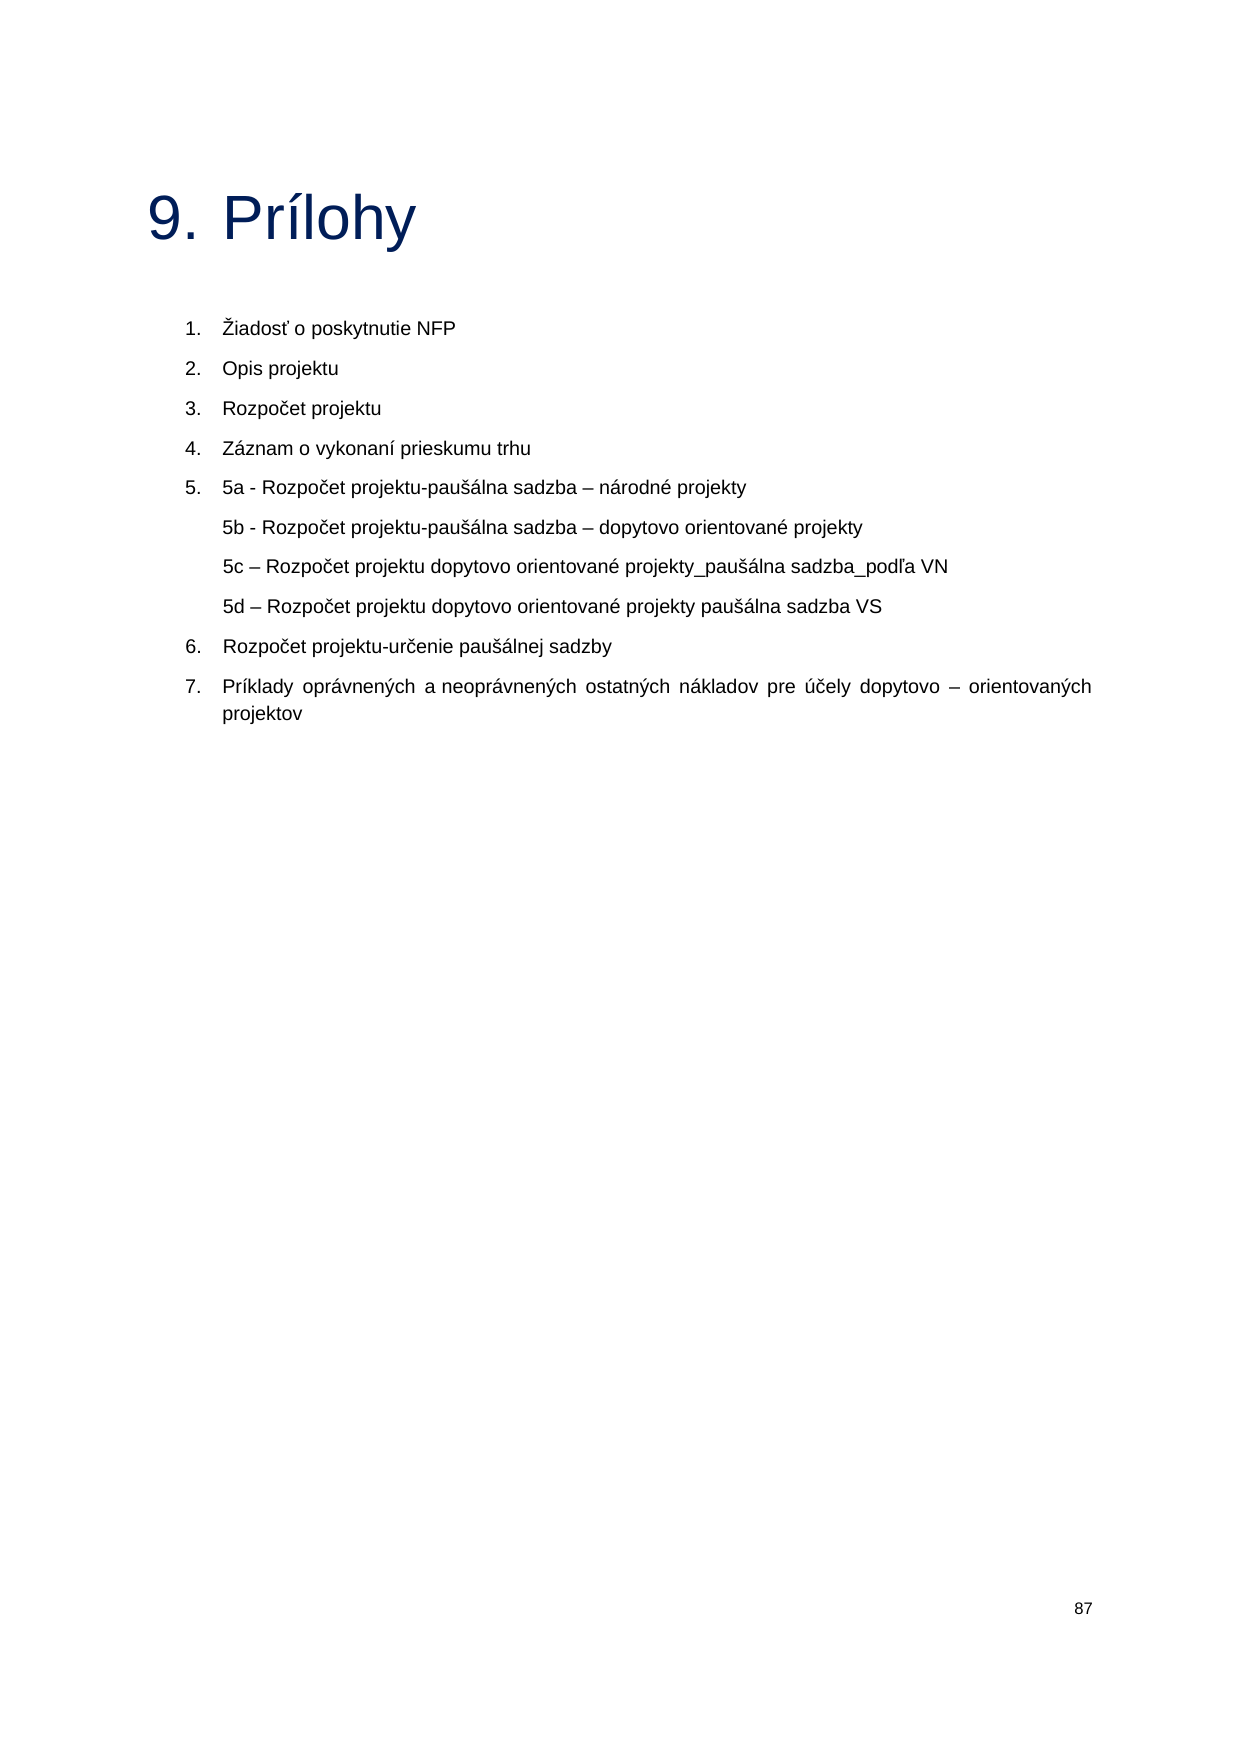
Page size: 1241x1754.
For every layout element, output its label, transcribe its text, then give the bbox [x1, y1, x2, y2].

list Opis projektu [185, 357, 1092, 380]
text 5d – Rozpočet projektu dopytovo orientované projekty paušálna sadzba VS [223, 595, 1092, 618]
list Žiadosť o poskytnutie NFP [185, 317, 1092, 340]
list 5a - Rozpočet projektu-paušálna sadzba – národné projekty [185, 476, 1092, 499]
list Záznam o vykonaní prieskumu trhu [185, 436, 1092, 459]
text 5c – Rozpočet projektu dopytovo orientované projekty_paušálna sadzba_podľa VN [223, 555, 1092, 578]
subtitle Prílohy [148, 181, 1092, 253]
text 5b - Rozpočet projektu-paušálna sadzba – dopytovo orientované projekty [222, 516, 1092, 538]
list Rozpočet projektu-určenie paušálnej sadzby [185, 635, 1092, 657]
list Príklady oprávnených a neoprávnených ostatných nákladov pre účely dopytovo – orientovaných projektov [185, 674, 1092, 724]
list Rozpočet projektu [185, 397, 1092, 419]
